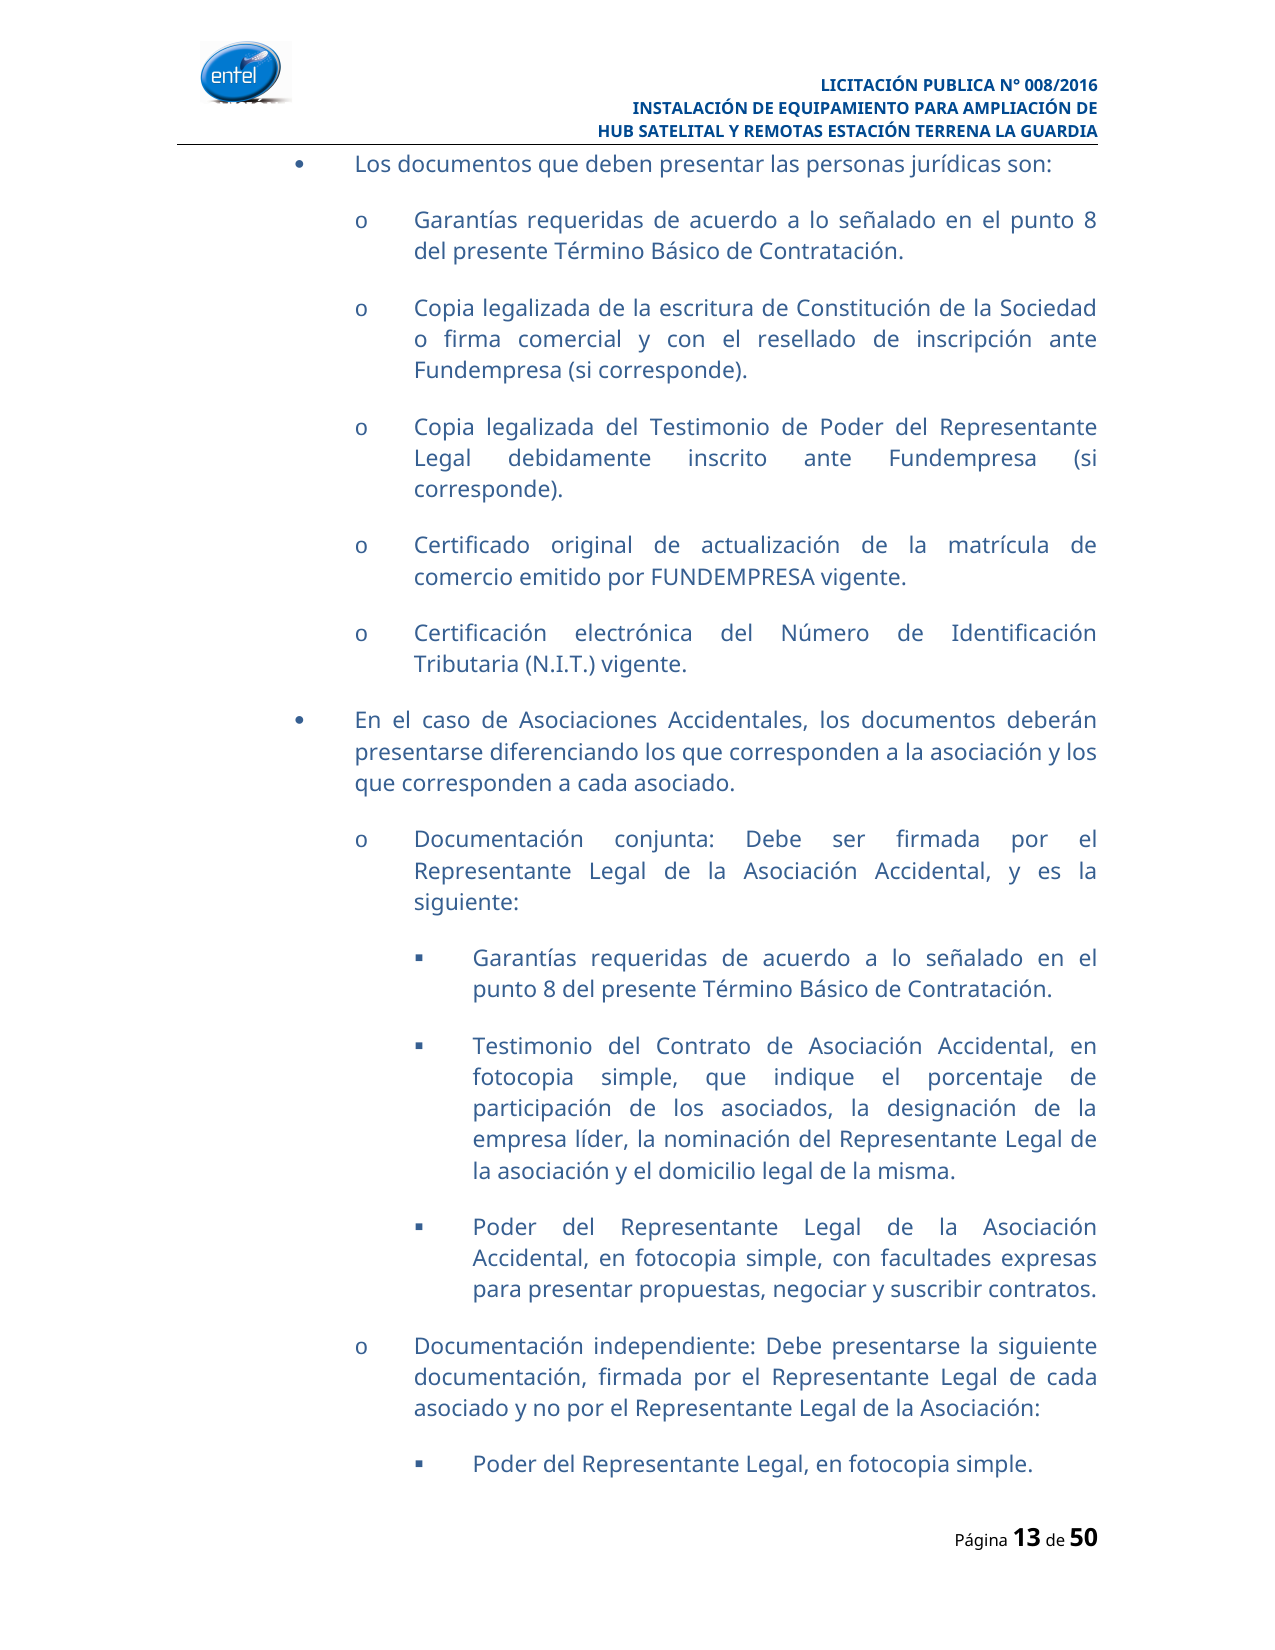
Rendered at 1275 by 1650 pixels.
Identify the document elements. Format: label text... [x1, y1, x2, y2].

list En el caso de Asociaciones Accidentales, los documentos deberán presentarse diferenciando los que corresponden a la asociación y los que corresponden a cada asociado. [295, 704, 1098, 798]
list Garantías requeridas de acuerdo a lo señalado en el punto 8 del presente Término Básico de Contratación. [413, 942, 1098, 1004]
list Documentación conjunta: Debe ser firmada por el Representante Legal de la Asociación Accidental, y es la siguiente: [354, 823, 1098, 917]
list Copia legalizada de la escritura de Constitución de la Sociedad o firma comercial y con el resellado de inscripción ante Fundempresa (si corresponde). [354, 292, 1098, 385]
list Copia legalizada del Testimonio de Poder del Representante Legal debidamente inscrito ante Fundempresa (si corresponde). [354, 410, 1098, 504]
picture [200, 41, 293, 104]
list Certificado original de actualización de la matrícula de comercio emitido por FUNDEMPRESA vigente. [354, 529, 1098, 592]
list Documentación independiente: Debe presentarse la siguiente documentación, firmada por el Representante Legal de cada asociado y no por el Representante Legal de la Asociación: [354, 1329, 1098, 1423]
list Testimonio del Contrato de Asociación Accidental, en fotocopia simple, que indique el porcentaje de participación de los asociados, la designación de la empresa líder, la nominación del Representante Legal de la asociación y el domicilio legal de la misma. [413, 1029, 1098, 1186]
list Garantías requeridas de acuerdo a lo señalado en el punto 8 del presente Término Básico de Contratación. [354, 204, 1098, 267]
list Los documentos que deben presentar las personas jurídicas son: [295, 148, 1098, 179]
list Certificación electrónica del Número de Identificación Tributaria (N.I.T.) vigente. [354, 617, 1098, 679]
list Poder del Representante Legal, en fotocopia simple. [413, 1448, 1098, 1480]
list Poder del Representante Legal de la Asociación Accidental, en fotocopia simple, con facultades expresas para presentar propuestas, negociar y suscribir contratos. [413, 1211, 1098, 1304]
